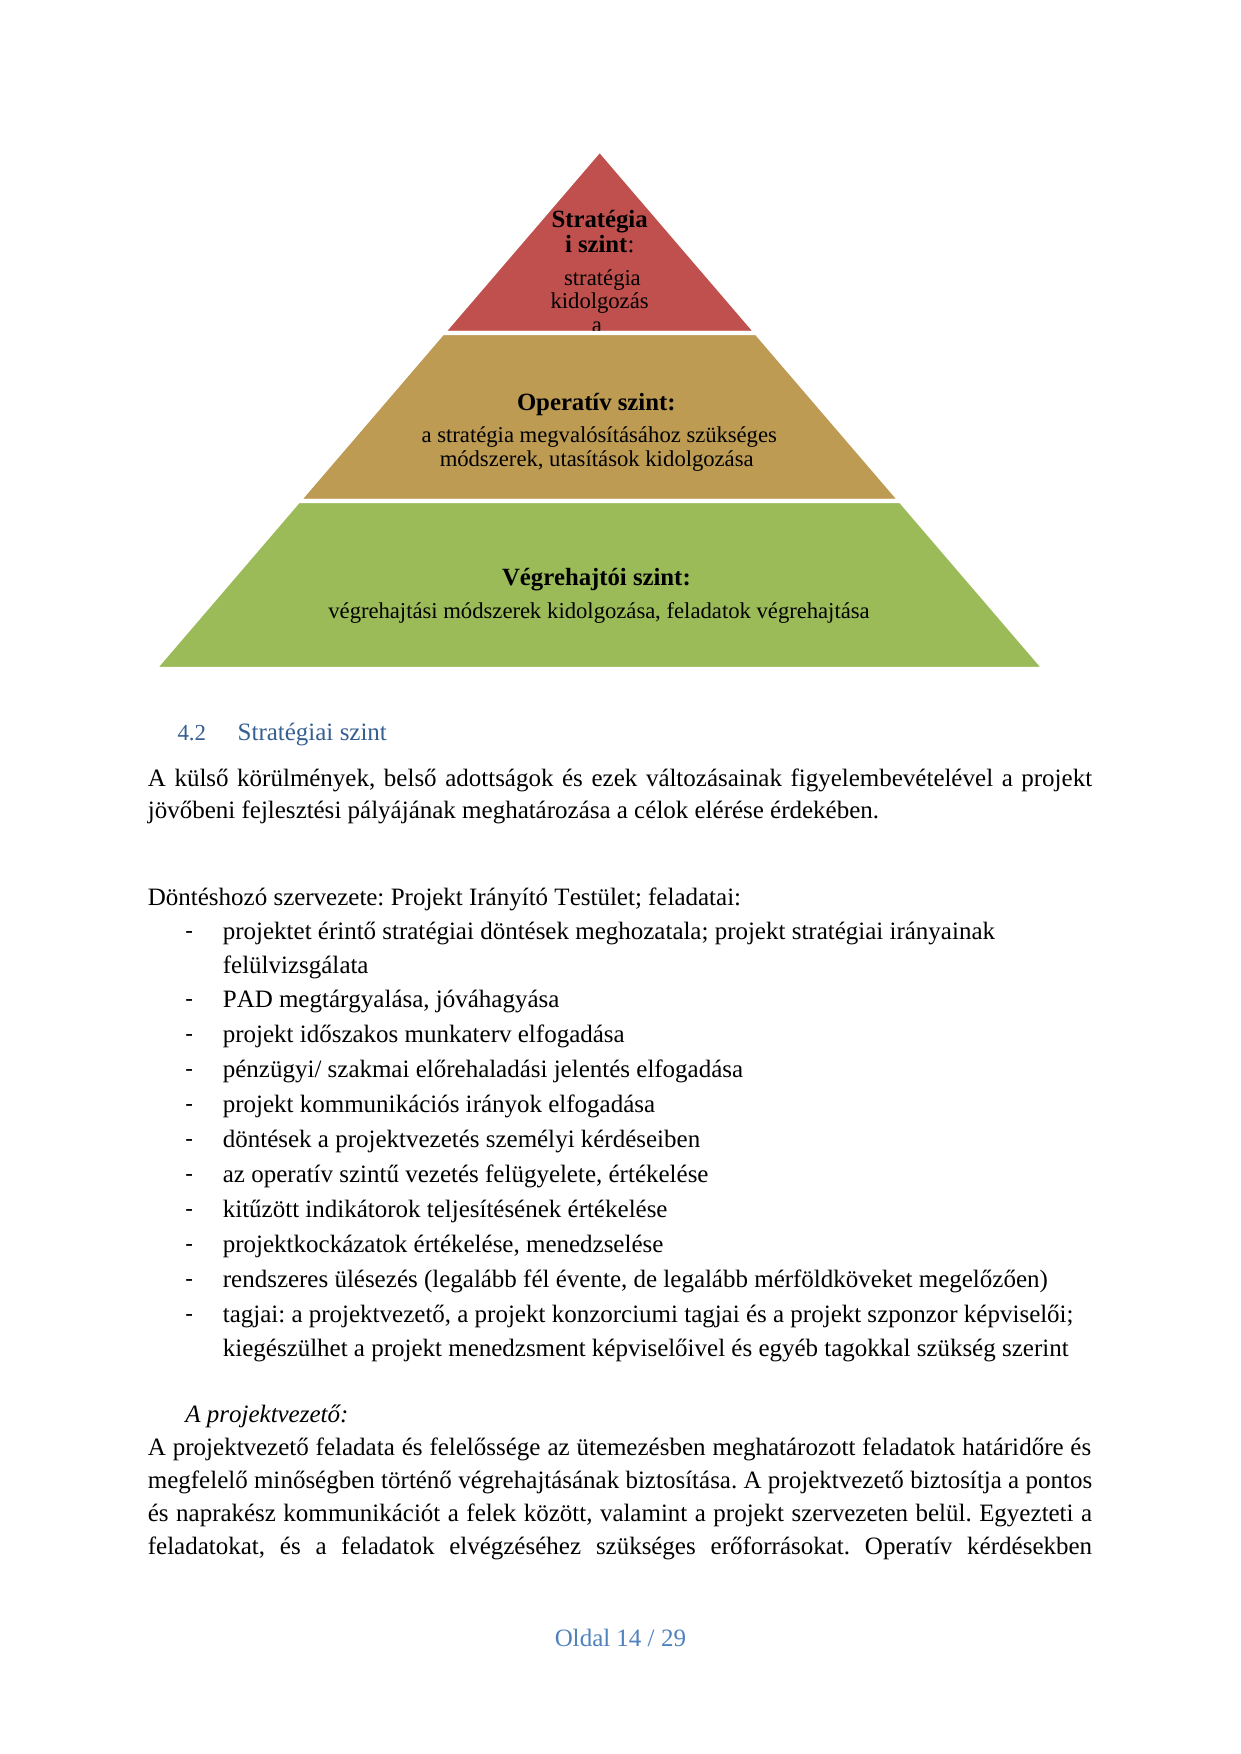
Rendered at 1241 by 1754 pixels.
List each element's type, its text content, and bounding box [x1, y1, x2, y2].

list projekt időszakos munkaterv elfogadása [185, 1018, 1093, 1049]
list kitűzött indikátorok teljesítésének értékelése [185, 1193, 1093, 1224]
list az operatív szintű vezetés felügyelete, értékelése [185, 1158, 1093, 1189]
list döntések a projektvezetés személyi kérdéseiben [185, 1123, 1093, 1154]
list projekt kommunikációs irányok elfogadása [185, 1088, 1093, 1119]
list projektkockázatok értékelése, menedzselése [185, 1228, 1093, 1259]
text A külső körülmények, belső adottságok és ezek változásainak figyelembevételével a projekt jövőbeni fejlesztési pályájának meghatározása a célok elérése érdekében. [148, 763, 1093, 824]
list PAD megtárgyalása, jóváhagyása [185, 983, 1093, 1014]
list pénzügyi/ szakmai előrehaladási jelentés elfogadása [185, 1053, 1093, 1084]
list tagjai: a projektvezető, a projekt konzorciumi tagjai és a projekt szponzor képviselői; kiegészülhet a projekt menedzsment képviselőivel és egyéb tagokkal szükség szerint [185, 1298, 1093, 1362]
text Stratégiai szint [177, 717, 1093, 746]
text Döntéshozó szervezete: Projekt Irányító Testület; feladatai: [148, 882, 1093, 911]
list rendszeres ülésezés (legalább fél évente, de legalább mérföldköveket megelőzően) [185, 1263, 1093, 1294]
list projektet érintő stratégiai döntések meghozatala; projekt stratégiai irányainak felülvizsgálata [185, 916, 1093, 979]
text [148, 1432, 1093, 1560]
text A projektvezető: [148, 1399, 1093, 1428]
